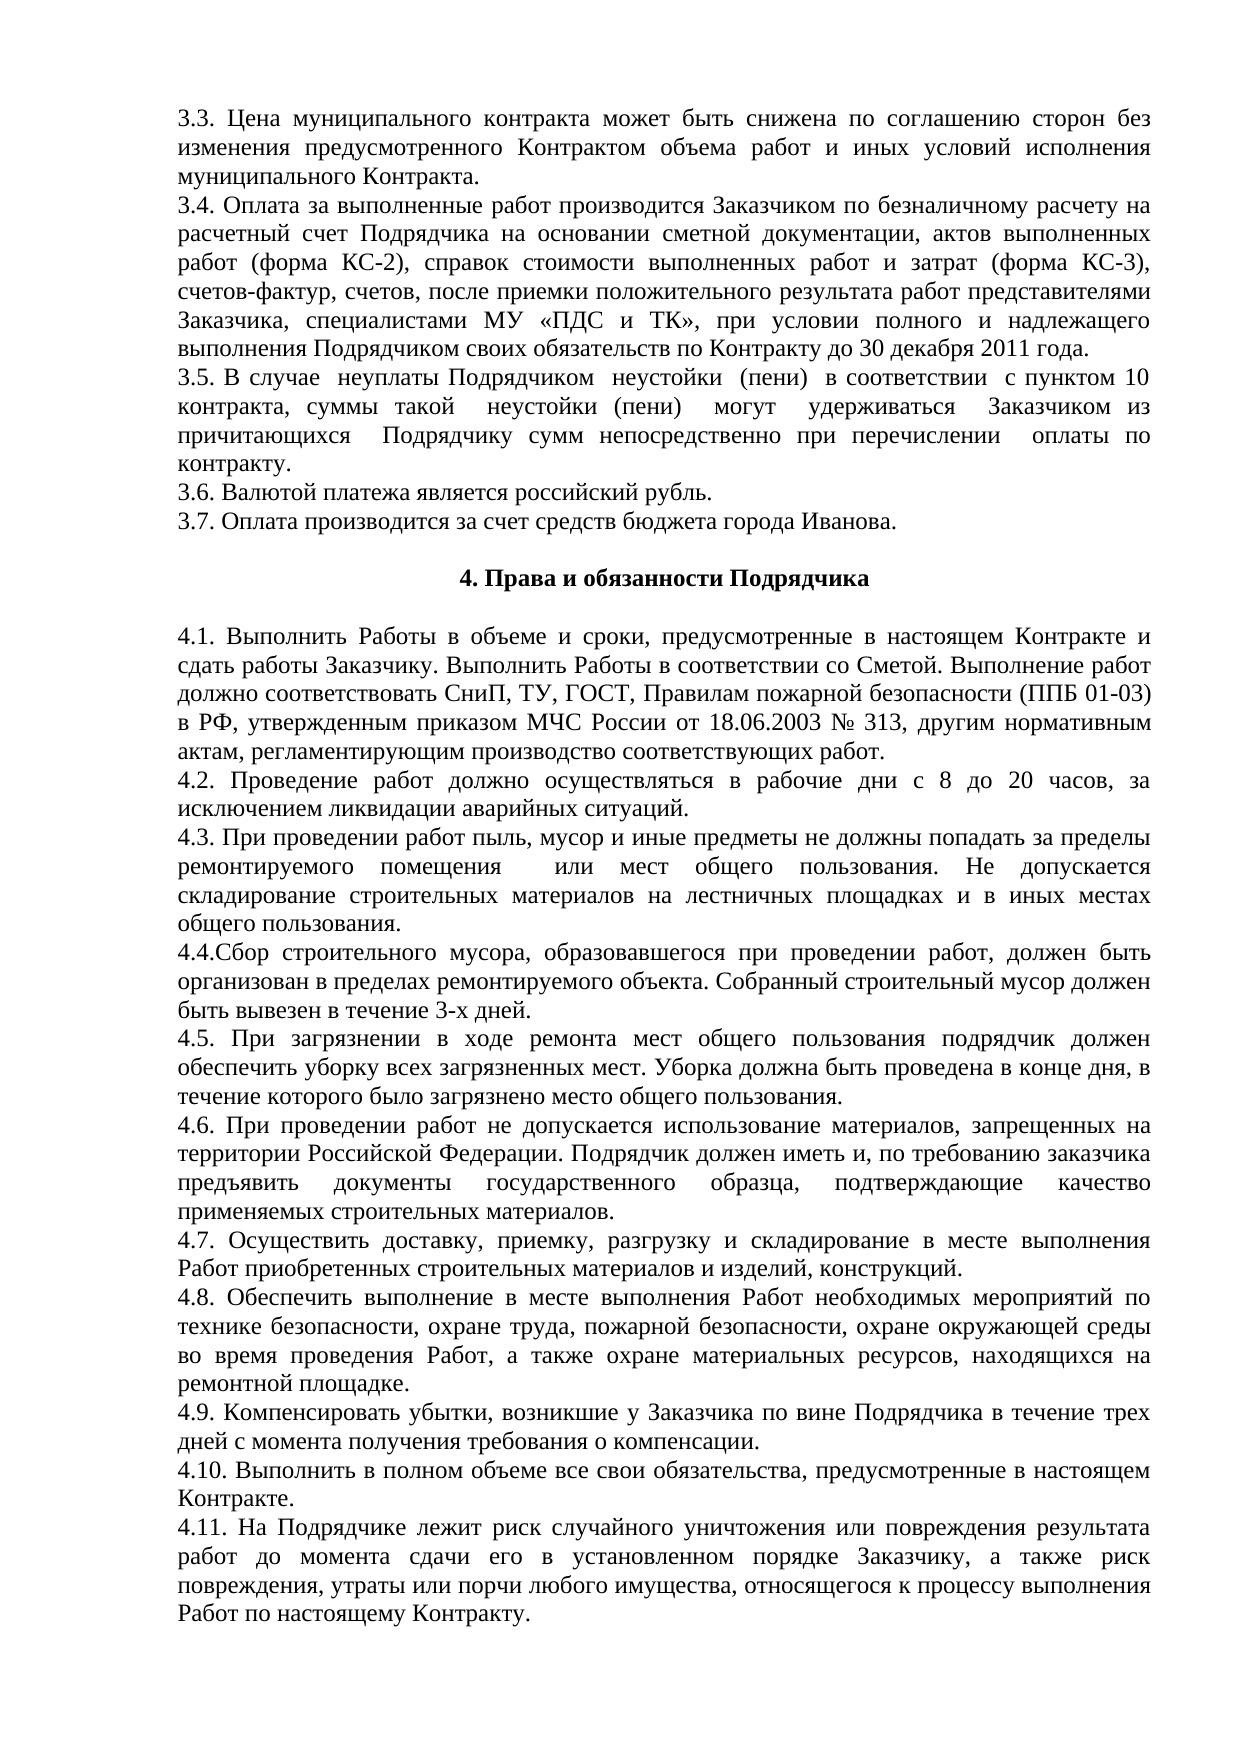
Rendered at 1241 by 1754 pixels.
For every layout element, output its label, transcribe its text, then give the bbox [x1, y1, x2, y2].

text 4.5. При загрязнении в ходе ремонта мест общего пользования подрядчик должен обеспечить уборку всех загрязненных мест. Уборка должна быть проведена в конце дня, в течение которого было загрязнено место общего пользования. [177, 1023, 1152, 1110]
text 3.5. В случае неуплаты Подрядчиком неустойки (пени) в соответствии с пунктом 10 контракта, суммы такой неустойки (пени) могут удерживаться Заказчиком из причитающихся Подрядчику сумм непосредственно при перечислении оплаты по контракту. [177, 362, 1152, 477]
text 4.8. Обеспечить выполнение в месте выполнения Работ необходимых мероприятий по технике безопасности, охране труда, пожарной безопасности, охране окружающей среды во время проведения Работ, а также охране материальных ресурсов, находящихся на ремонтной площадке. [177, 1282, 1152, 1397]
text 3.7. Оплата производится за счет средств бюджета города Иванова. [177, 506, 1152, 535]
text 4.1. Выполнить Работы в объеме и сроки, предусмотренные в настоящем Контракте и сдать работы Заказчику. Выполнить Работы в соответствии со Сметой. Выполнение работ должно соответствовать СниП, ТУ, ГОСТ, Правилам пожарной безопасности (ППБ 01-03) в РФ, утвержденным приказом МЧС России от 18.06.2003 № 313, другим нормативным актам, регламентирующим производство соответствующих работ. [177, 621, 1152, 765]
text 4.9. Компенсировать убытки, возникшие у Заказчика по вине Подрядчика в течение трех дней с момента получения требования о компенсации. [177, 1397, 1152, 1455]
text 4.10. Выполнить в полном объеме все свои обязательства, предусмотренные в настоящем Контракте. [177, 1455, 1152, 1512]
text 4.6. При проведении работ не допускается использование материалов, запрещенных на территории Российской Федерации. Подрядчик должен иметь и, по требованию заказчика предъявить документы государственного образца, подтверждающие качество применяемых строительных материалов. [177, 1110, 1152, 1225]
text 3.6. Валютой платежа является российский рубль. [177, 477, 1152, 506]
text 4.7. Осуществить доставку, приемку, разгрузку и складирование в месте выполнения Работ приобретенных строительных материалов и изделий, конструкций. [177, 1225, 1152, 1282]
text 4. Права и обязанности Подрядчика [177, 563, 1152, 592]
text 4.3. При проведении работ пыль, мусор и иные предметы не должны попадать за пределы ремонтируемого помещения или мест общего пользования. Не допускается складирование строительных материалов на лестничных площадках и в иных местах общего пользования. [177, 822, 1152, 937]
text 4.2. Проведение работ должно осуществляться в рабочие дни с 8 до 20 часов, за исключением ликвидации аварийных ситуаций. [177, 765, 1152, 822]
text 4.11. На Подрядчике лежит риск случайного уничтожения или повреждения результата работ до момента сдачи его в установленном порядке Заказчику, а также риск повреждения, утраты или порчи любого имущества, относящегося к процессу выполнения Работ по настоящему Контракту. [177, 1512, 1152, 1627]
text 3.3. Цена муниципального контракта может быть снижена по соглашению сторон без изменения предусмотренного Контрактом объема работ и иных условий исполнения муниципального Контракта. [177, 103, 1152, 190]
text 3.4. Оплата за выполненные работ производится Заказчиком по безналичному расчету на расчетный счет Подрядчика на основании сметной документации, актов выполненных работ (форма КС-2), справок стоимости выполненных работ и затрат (форма КС-3), счетов-фактур, счетов, после приемки положительного результата работ представителями Заказчика, специалистами МУ «ПДС и ТК», при условии полного и надлежащего выполнения Подрядчиком своих обязательств по Контракту до 30 декабря 2011 года. [177, 190, 1152, 362]
text 4.4.Сбор строительного мусора, образовавшегося при проведении работ, должен быть организован в пределах ремонтируемого объекта. Собранный строительный мусор должен быть вывезен в течение 3-х дней. [177, 937, 1152, 1023]
